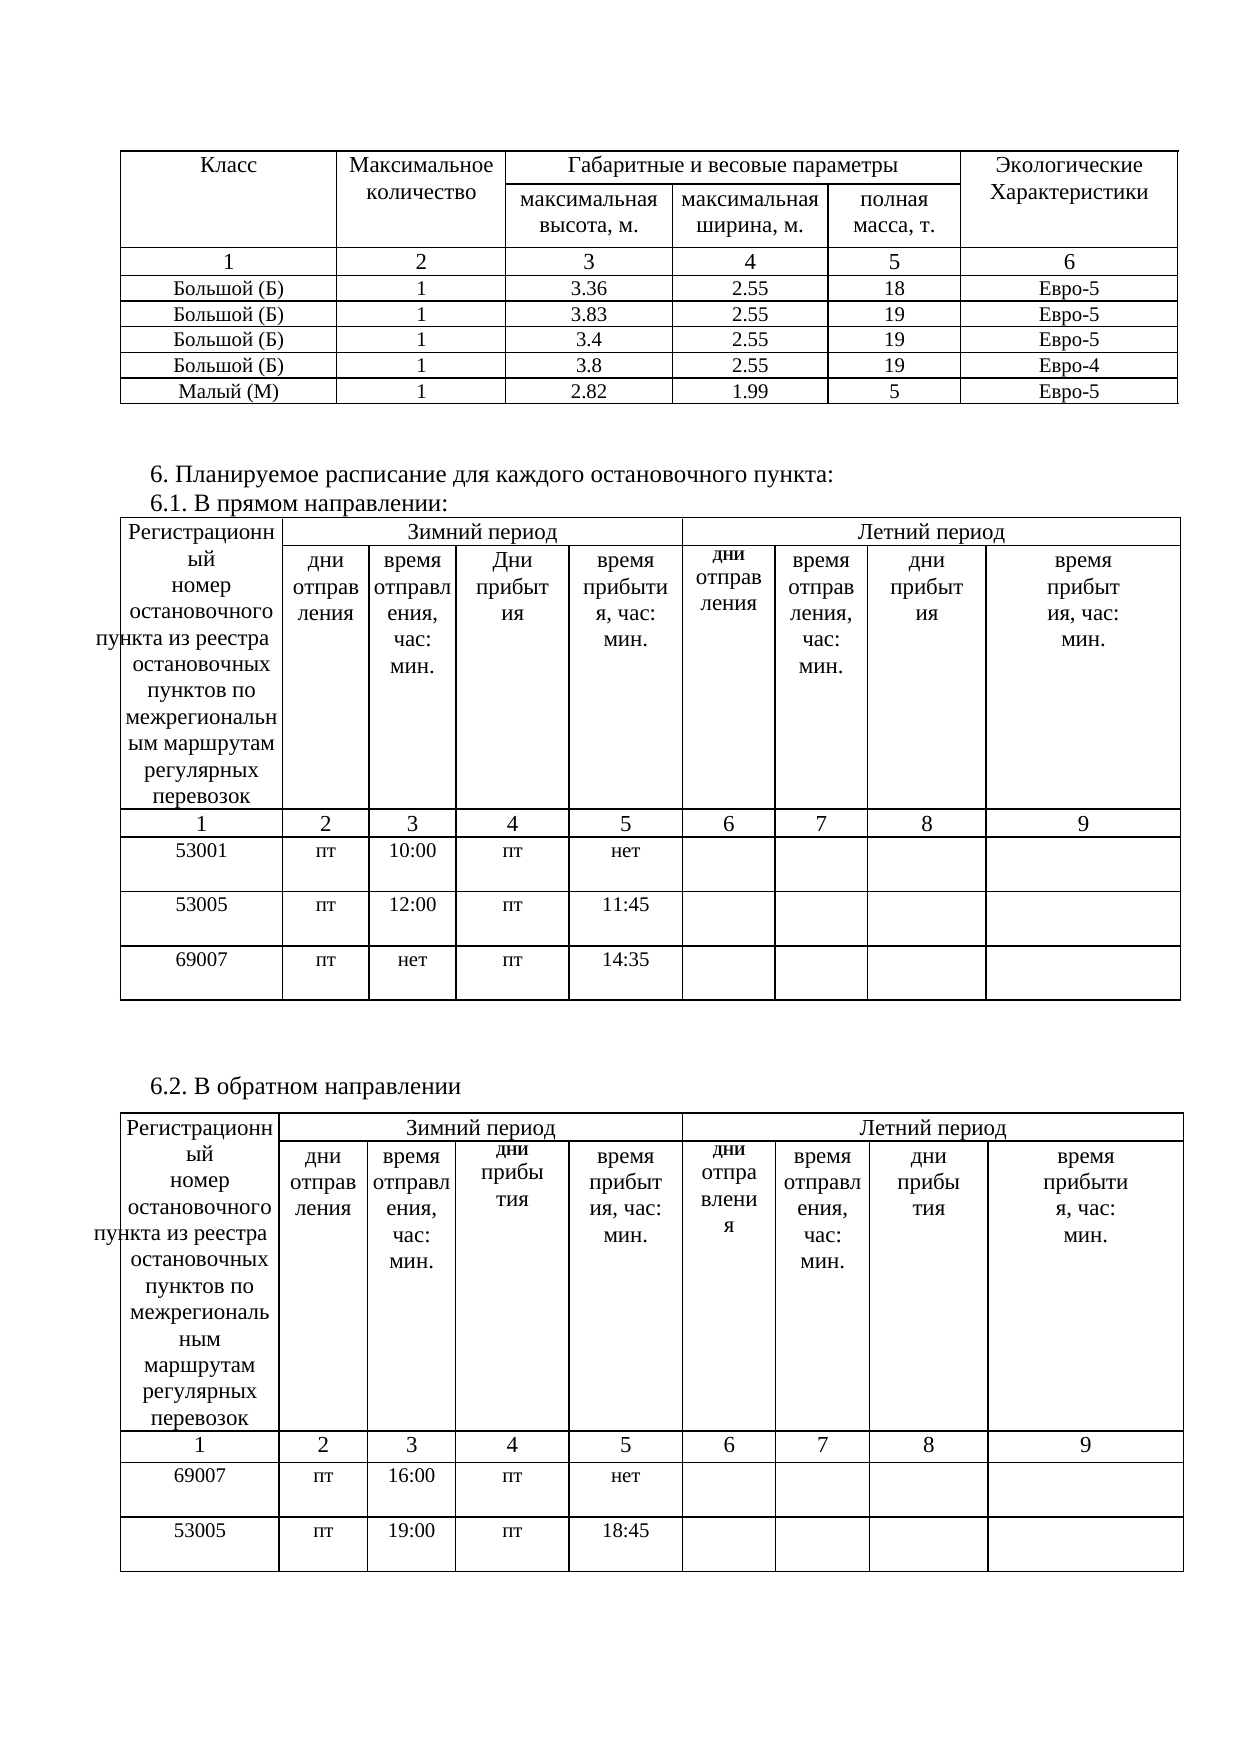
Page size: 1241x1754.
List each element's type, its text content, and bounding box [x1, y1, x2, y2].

table_cell 6 [961, 248, 1177, 274]
table_cell время прибыт ия, час: мин. [570, 1142, 682, 1430]
table_cell [683, 947, 774, 999]
table_cell 1 [121, 248, 336, 274]
table_cell пт [283, 892, 368, 945]
table_cell пт [456, 1463, 568, 1516]
table_cell 2.55 [673, 276, 827, 300]
table_cell 53005 [121, 1518, 278, 1571]
table_header Летний период [683, 518, 1180, 545]
table_cell пт [283, 947, 368, 999]
text 6.1. В прямом направлении: [150, 488, 1090, 517]
table_cell 4 [673, 248, 827, 274]
table_cell 1 [121, 1432, 278, 1462]
table_cell 9 [989, 1432, 1183, 1462]
table_cell 2 [280, 1432, 367, 1462]
table_cell [683, 892, 774, 945]
table_cell 1 [337, 276, 505, 300]
table_cell 18 [829, 276, 960, 300]
table_cell 9 [987, 810, 1180, 836]
table_cell пт [283, 838, 368, 891]
table_header Габаритные и весовые параметры [506, 152, 960, 183]
table_cell Евро-5 [961, 379, 1177, 403]
table_cell [776, 838, 867, 891]
table_cell нет [370, 947, 455, 999]
table_cell [870, 1518, 987, 1571]
table_cell 3.36 [506, 276, 672, 300]
table_cell 1 [337, 379, 505, 403]
table_cell 69007 [121, 1463, 278, 1516]
table_cell 5 [570, 810, 682, 836]
table_cell 4 [456, 1432, 568, 1462]
table_cell полная масса, т. [829, 185, 960, 247]
table_cell 14:35 [570, 947, 682, 999]
table_cell Евро-5 [961, 327, 1177, 351]
table_cell [868, 947, 985, 999]
table_cell пт [457, 892, 568, 945]
table_cell [683, 838, 774, 891]
table_cell Большой (Б) [121, 327, 336, 351]
table_cell 2.55 [673, 302, 827, 326]
table_cell максимальная высота, м. [506, 185, 672, 247]
table_header Класс [121, 152, 336, 247]
table_cell 6 [683, 810, 774, 836]
table_cell [870, 1463, 987, 1516]
table_cell пт [457, 838, 568, 891]
table_cell Дни прибыт ия [457, 546, 568, 808]
table_cell [776, 1463, 869, 1516]
table_cell [987, 892, 1180, 945]
table_cell максимальная ширина, м. [673, 185, 827, 247]
table_cell 8 [870, 1432, 987, 1462]
table_cell пт [456, 1518, 568, 1571]
table_cell нет [570, 838, 682, 891]
table_cell Большой (Б) [121, 353, 336, 377]
table_cell [776, 1518, 869, 1571]
table_cell 19 [829, 327, 960, 351]
table_cell пт [280, 1518, 367, 1571]
table_cell Малый (М) [121, 379, 336, 403]
table_cell пт [280, 1463, 367, 1516]
table_cell 7 [776, 1432, 869, 1462]
table_cell Большой (Б) [121, 276, 336, 300]
table_cell 2.82 [506, 379, 672, 403]
table_cell 7 [776, 810, 867, 836]
table_cell 1 [337, 353, 505, 377]
table_cell [776, 947, 867, 999]
table_cell [987, 838, 1180, 891]
table_header Максимальное количество [337, 152, 505, 247]
table_cell 12:00 [370, 892, 455, 945]
table_cell Евро-5 [961, 302, 1177, 326]
table_cell 3.4 [506, 327, 672, 351]
table_cell нет [570, 1463, 682, 1516]
table_cell [776, 892, 867, 945]
table_cell 2 [283, 810, 368, 836]
table_cell 1.99 [673, 379, 827, 403]
table_cell дни отправ ления [280, 1142, 367, 1430]
text 6. Планируемое расписание для каждого остановочного пункта: [150, 459, 1090, 488]
table_cell [987, 947, 1180, 999]
table_cell время отправл ения, час: мин. [776, 1142, 869, 1430]
table_cell время прибыт ия, час: мин. [987, 546, 1180, 808]
table_cell 11:45 [570, 892, 682, 945]
table_header Летний период [683, 1114, 1183, 1140]
table_cell Евро-5 [961, 276, 1177, 300]
table_cell время отправл ения, час: мин. [370, 546, 455, 808]
table_cell 1 [337, 302, 505, 326]
table_cell 8 [868, 810, 985, 836]
table_cell [683, 1463, 775, 1516]
table_cell дни прибы тия [870, 1142, 987, 1430]
table_cell 3 [368, 1432, 455, 1462]
table_cell 3.83 [506, 302, 672, 326]
table_cell 3 [506, 248, 672, 274]
table_cell 18:45 [570, 1518, 682, 1571]
table_cell дни отправ ления [283, 546, 368, 808]
table_cell ДНИ отпра влени я [683, 1142, 775, 1430]
table_cell 19:00 [368, 1518, 455, 1571]
table_header Регистрационный номер остановочного пункта из реестра остановочных пунктов по межрегиональным маршрутам регулярных перевозок [121, 518, 282, 808]
table_cell 16:00 [368, 1463, 455, 1516]
table_cell ДНИ отправ ления [683, 546, 774, 808]
table_cell 19 [829, 302, 960, 326]
table_cell время прибыти я, час: мин. [989, 1142, 1183, 1430]
table_cell время отправ ления, час: мин. [776, 546, 867, 808]
table_cell пт [457, 947, 568, 999]
table_cell ДНИ прибы тия [456, 1142, 568, 1430]
table_cell Большой (Б) [121, 302, 336, 326]
table_cell 53001 [121, 838, 282, 891]
table_cell 4 [457, 810, 568, 836]
table_cell [868, 892, 985, 945]
table_cell 2 [337, 248, 505, 274]
table_cell 3.8 [506, 353, 672, 377]
table_cell 2.55 [673, 353, 827, 377]
text 6.2. В обратном направлении [150, 1071, 1090, 1100]
table_cell 5 [829, 248, 960, 274]
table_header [121, 1114, 278, 1430]
table_cell [989, 1518, 1183, 1571]
table_cell 19 [829, 353, 960, 377]
table_cell 3 [370, 810, 455, 836]
table_cell время прибыти я, час: мин. [570, 546, 682, 808]
table_cell 5 [570, 1432, 682, 1462]
table_header Зимний период [283, 518, 682, 545]
table_cell время отправл ения, час: мин. [368, 1142, 455, 1430]
table_cell 53005 [121, 892, 282, 945]
table_header Зимний период [280, 1114, 682, 1140]
table_cell Евро-4 [961, 353, 1177, 377]
table_cell [989, 1463, 1183, 1516]
table_cell 2.55 [673, 327, 827, 351]
table_cell 10:00 [370, 838, 455, 891]
table_header Экологические Характеристики [961, 152, 1177, 247]
table_cell 6 [683, 1432, 775, 1462]
table_cell 1 [121, 810, 282, 836]
table_cell 5 [829, 379, 960, 403]
table_cell [868, 838, 985, 891]
table_cell дни прибыт ия [868, 546, 985, 808]
table_cell [683, 1518, 775, 1571]
table_cell 69007 [121, 947, 282, 999]
table_cell 1 [337, 327, 505, 351]
